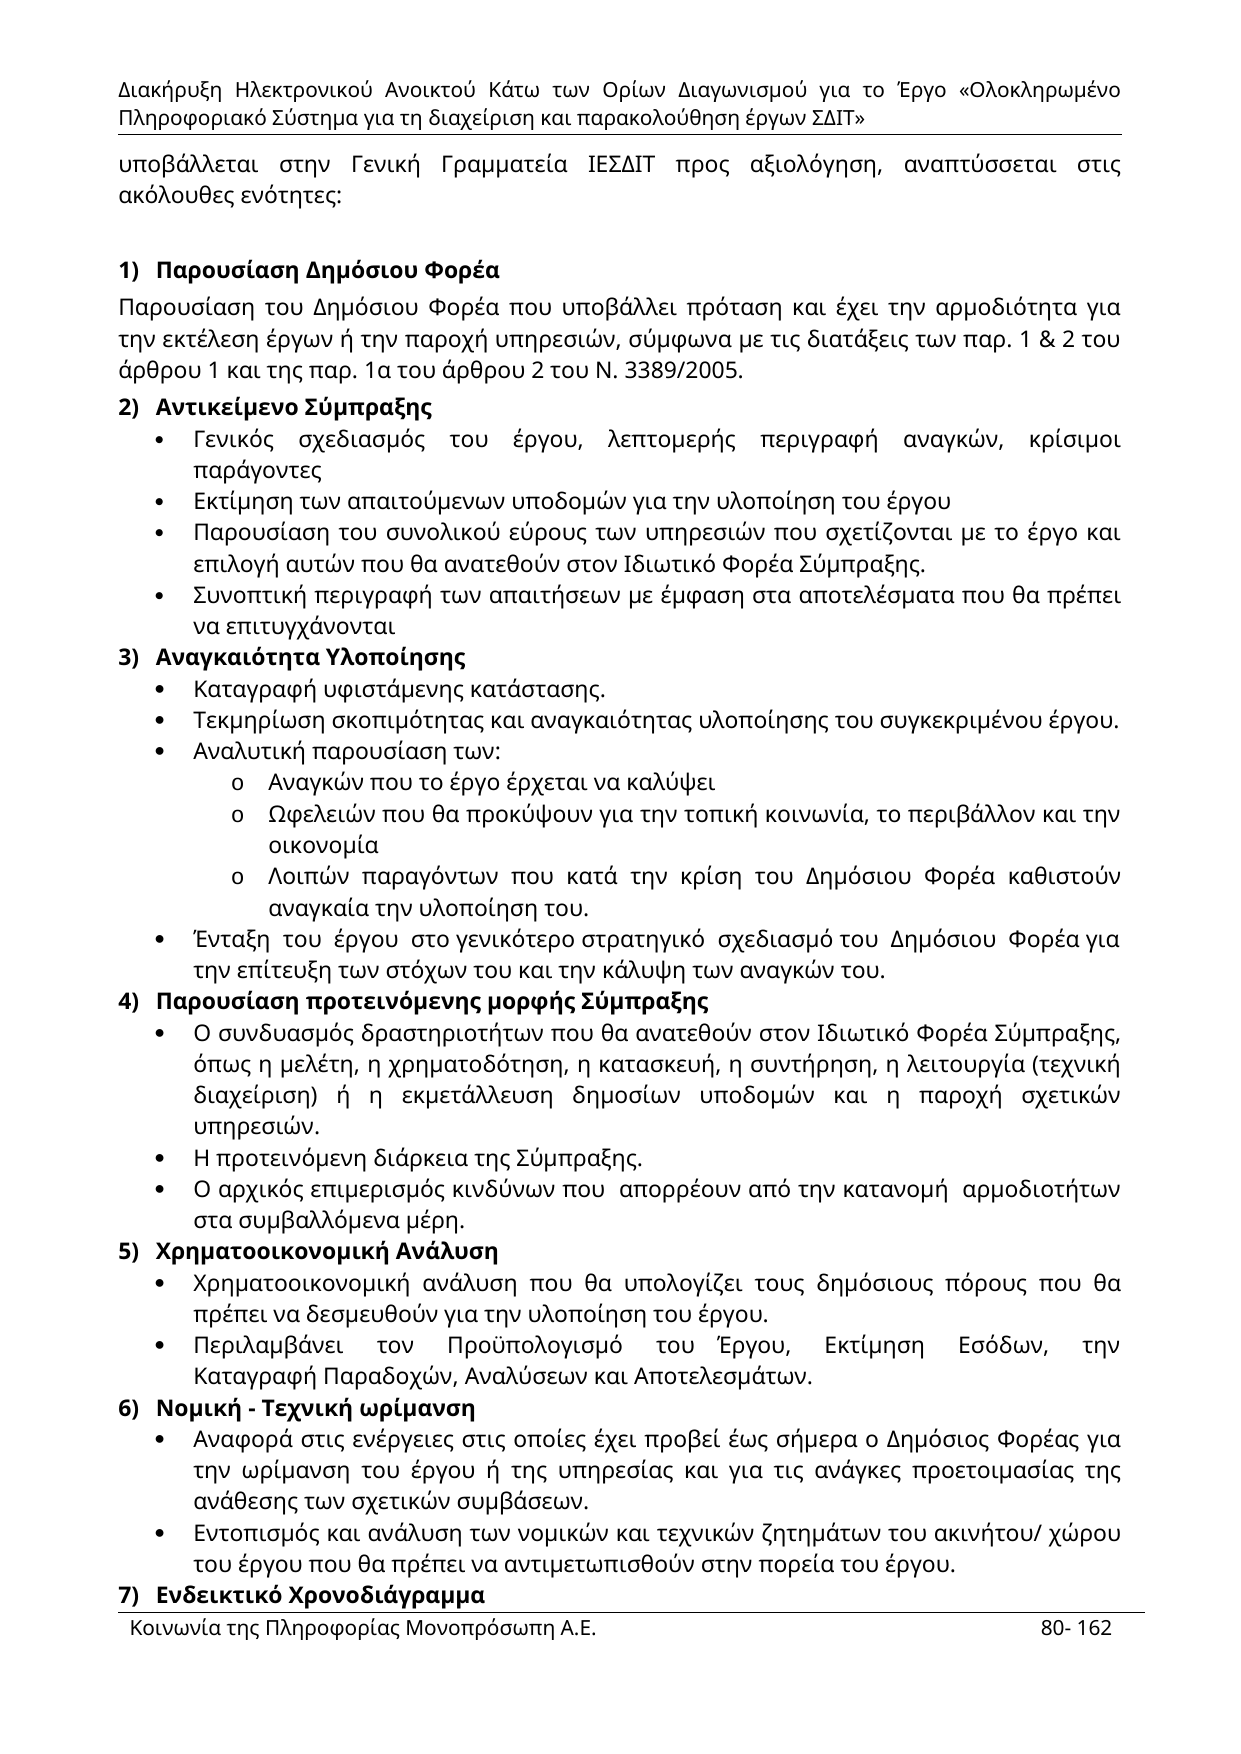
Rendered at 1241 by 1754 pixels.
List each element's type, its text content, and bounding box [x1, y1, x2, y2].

list Περιλαμβάνει τον Προϋπολογισμό του Έργου, Εκτίμηση Εσόδων, την Καταγραφή Παραδοχών, Αναλύσεων και Αποτελεσμάτων. [156, 1329, 1122, 1392]
list Ο συνδυασμός δραστηριοτήτων που θα ανατεθούν στον Ιδιωτικό Φορέα Σύμπραξης, όπως η μελέτη, η χρηματοδότηση, η κατασκευή, η συντήρηση, η λειτουργία (τεχνική διαχείριση) ή η εκμετάλλευση δημοσίων υποδομών και η παροχή σχετικών υπηρεσιών. [156, 1017, 1122, 1142]
list Αναγκαιότητα Υλοποίησης [118, 641, 1122, 672]
list Παρουσίαση Δημόσιου Φορέα [118, 254, 1122, 285]
list Χρηματοοικονομική Ανάλυση [118, 1235, 1122, 1267]
list Λοιπών παραγόντων που κατά την κρίση του Δημόσιου Φορέα καθιστούν αναγκαία την υλοποίηση του. [231, 860, 1122, 923]
list Καταγραφή υφιστάμενης κατάστασης. [156, 672, 1122, 704]
list Εκτίμηση των απαιτούμενων υποδομών για την υλοποίηση του έργου [156, 485, 1122, 516]
list Παρουσίαση του συνολικού εύρους των υπηρεσιών που σχετίζονται με το έργο και επιλογή αυτών που θα ανατεθούν στον Ιδιωτικό Φορέα Σύμπραξης. [156, 516, 1122, 579]
list Τεκμηρίωση σκοπιμότητας και αναγκαιότητας υλοποίησης του συγκεκριμένου έργου. [156, 704, 1122, 735]
list Παρουσίαση προτεινόμενης μορφής Σύμπραξης [118, 985, 1122, 1017]
list Γενικός σχεδιασμός του έργου, λεπτομερής περιγραφή αναγκών, κρίσιμοι παράγοντες [156, 422, 1122, 485]
list Χρηματοοικονομική ανάλυση που θα υπολογίζει τους δημόσιους πόρους που θα πρέπει να δεσμευθούν για την υλοποίηση του έργου. [156, 1267, 1122, 1329]
list Ο αρχικός επιμερισμός κινδύνων που απορρέουν από την κατανομή αρμοδιοτήτων στα συμβαλλόμενα μέρη. [156, 1173, 1122, 1235]
list Εντοπισμός και ανάλυση των νομικών και τεχνικών ζητημάτων του ακινήτου/ χώρου του έργου που θα πρέπει να αντιμετωπισθούν στην πορεία του έργου. [156, 1517, 1122, 1579]
list Αναγκών που το έργο έρχεται να καλύψει [231, 766, 1122, 798]
text Παρουσίαση του Δημόσιου Φορέα που υποβάλλει πρόταση και έχει την αρμοδιότητα για την εκτέλεση έργων ή την παροχή υπηρεσιών, σύμφωνα με τις διατάξεις των παρ. 1 & 2 του άρθρου 1 και της παρ. 1α του άρθρου 2 του Ν. 3389/2005. [118, 291, 1122, 385]
list Αναφορά στις ενέργειες στις οποίες έχει προβεί έως σήμερα ο Δημόσιος Φορέας για την ωρίμανση του έργου ή της υπηρεσίας και για τις ανάγκες προετοιμασίας της ανάθεσης των σχετικών συμβάσεων. [156, 1423, 1122, 1517]
list Αντικείμενο Σύμπραξης [118, 391, 1122, 422]
list Ένταξη του έργου στο γενικότερο στρατηγικό σχεδιασμό του Δημόσιου Φορέα για την επίτευξη των στόχων του και την κάλυψη των αναγκών του. [156, 923, 1122, 985]
list Αναλυτική παρουσίαση των: [156, 735, 1122, 766]
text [118, 147, 1122, 210]
list Ωφελειών που θα προκύψουν για την τοπική κοινωνία, το περιβάλλον και την οικονομία [231, 798, 1122, 860]
list Ενδεικτικό Χρονοδιάγραμμα [118, 1579, 1122, 1610]
list Νομική - Τεχνική ωρίμανση [118, 1392, 1122, 1423]
list Συνοπτική περιγραφή των απαιτήσεων με έμφαση στα αποτελέσματα που θα πρέπει να επιτυγχάνονται [156, 579, 1122, 641]
list Η προτεινόμενη διάρκεια της Σύμπραξης. [156, 1142, 1122, 1173]
